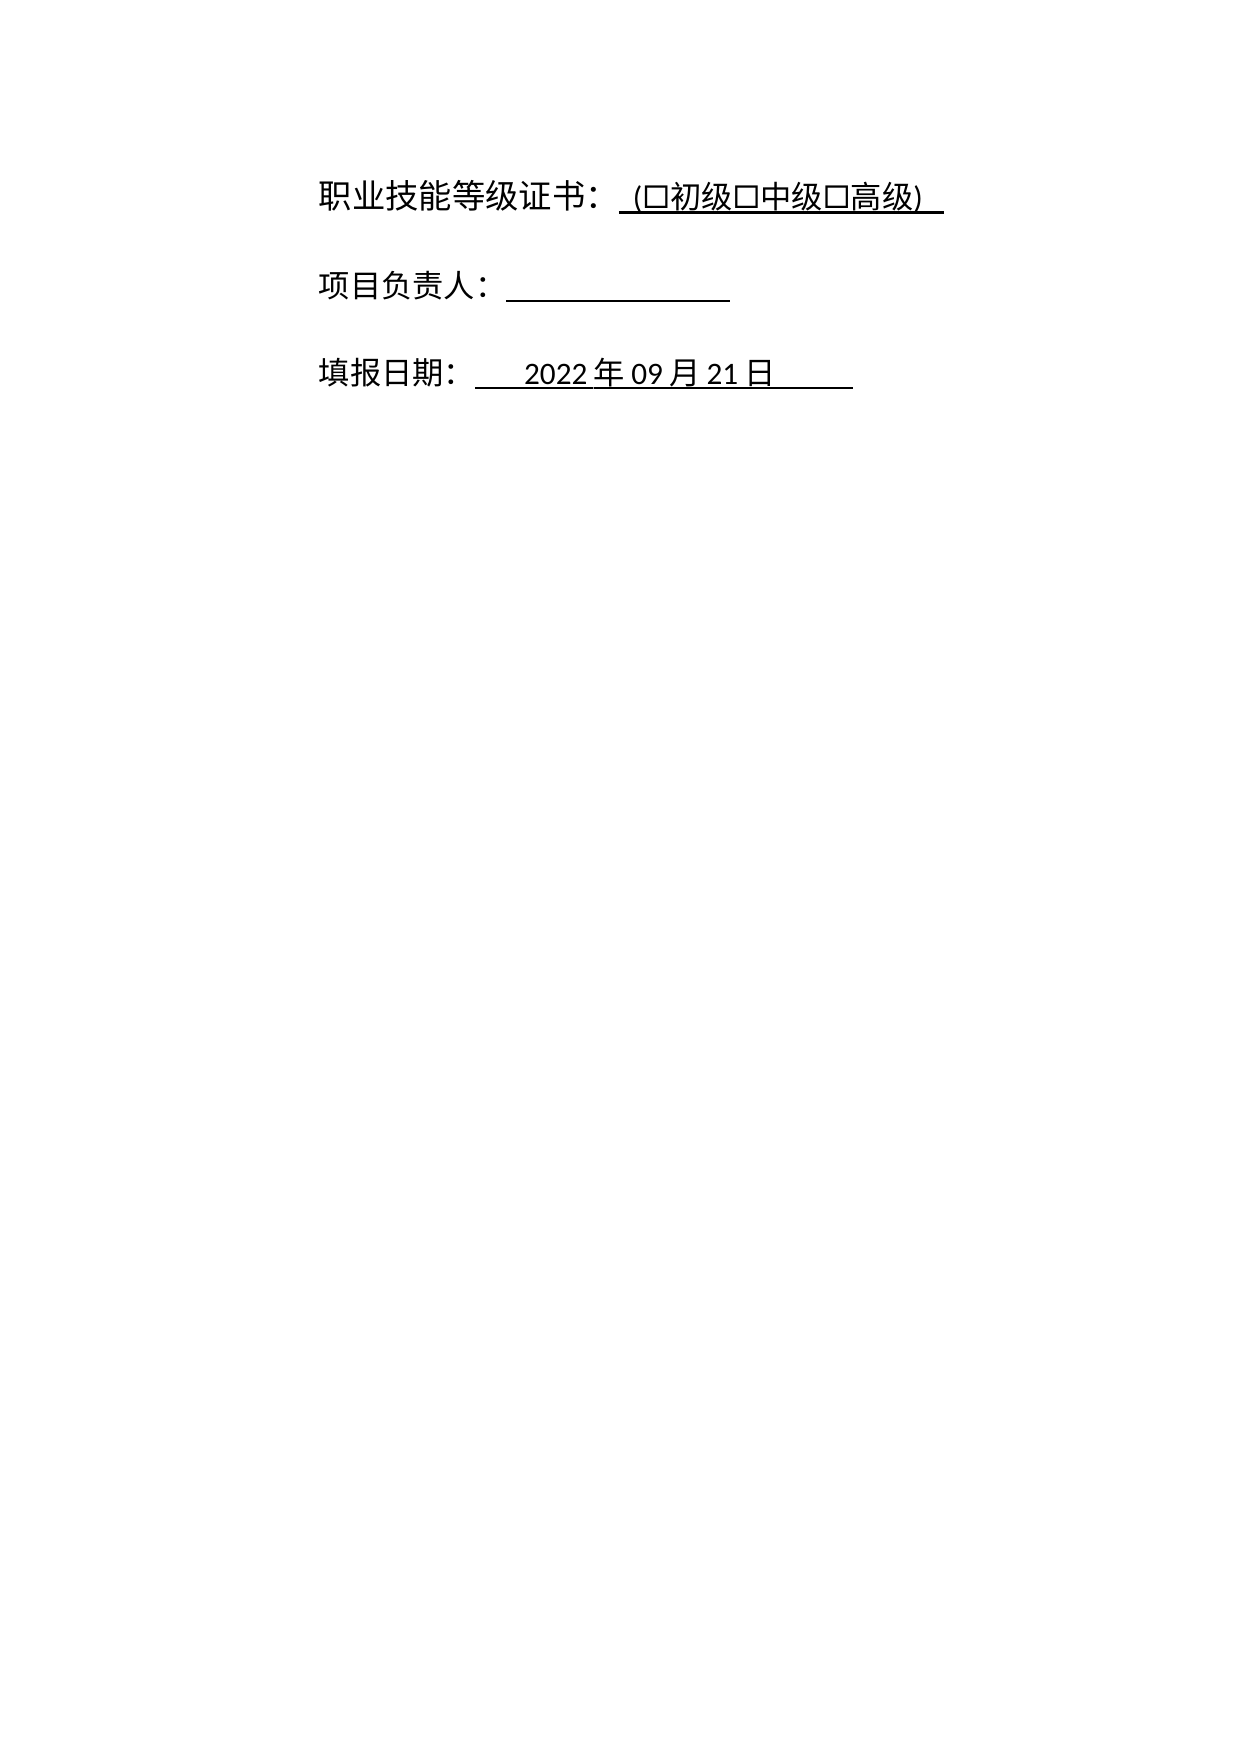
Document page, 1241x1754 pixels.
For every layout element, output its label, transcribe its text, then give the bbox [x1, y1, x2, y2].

text 职业技能等级证书： (初级中级高级) [187, 162, 1053, 227]
text 填报日期： 2022年09月21日 [187, 339, 1053, 404]
text 项目负责人： [187, 251, 1053, 316]
